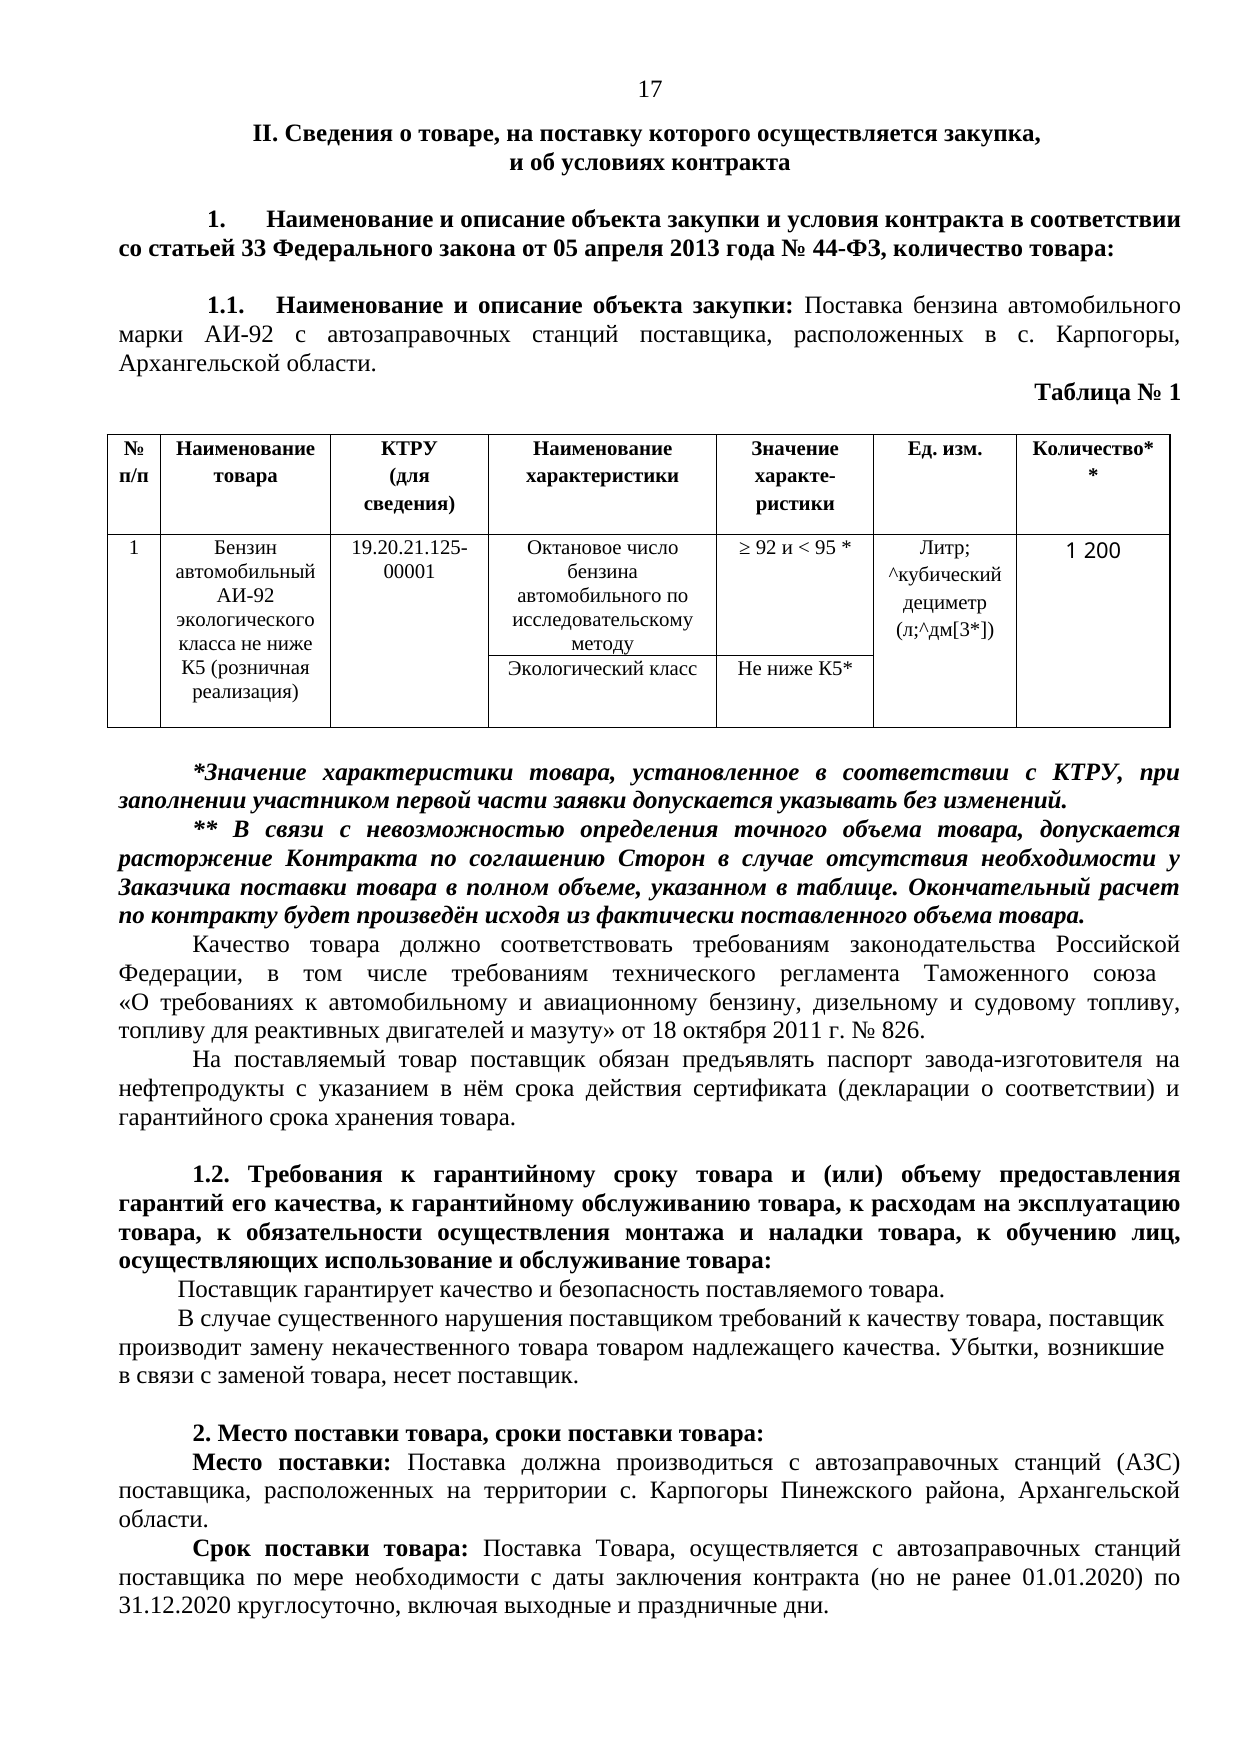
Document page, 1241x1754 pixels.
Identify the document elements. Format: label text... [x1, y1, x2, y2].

list Наименование и описание объекта закупки и условия контракта в соответствии со статьей 33 Федерального закона от 05 апреля 2013 года № 44-ФЗ, количество товара: [118, 204, 1181, 262]
table_cell Не ниже К5* [717, 656, 873, 727]
text В случае существенного нарушения поставщиком требований к качеству товара, поставщик производит замену некачественного товара товаром надлежащего качества. Убытки, возникшие в связи с заменой товара, несет поставщик. [118, 1303, 1165, 1389]
table_cell ≥ 92 и < 95 * [717, 535, 873, 655]
text На поставляемый товар поставщик обязан предъявлять паспорт завода-изготовителя на нефтепродукты с указанием в нём срока действия сертификата (декларации о соответствии) и гарантийного срока хранения товара. [118, 1044, 1181, 1131]
table_header КТРУ (для сведения) [331, 435, 488, 533]
table_cell Октановое число бензина автомобильного по исследовательскому методу [489, 535, 716, 655]
text *Значение характеристики товара, установленное в соответствии с КТРУ, при заполнении участником первой части заявки допускается указывать без изменений. [118, 757, 1181, 814]
table_cell Экологический класс [489, 656, 716, 727]
text Место поставки: Поставка должна производиться с автозаправочных станций (АЗС) поставщика, расположенных на территории с. Карпогоры Пинежского района, Архангельской области. [118, 1447, 1181, 1533]
table_cell 1 [108, 535, 160, 727]
text 1.2. Требования к гарантийному сроку товара и (или) объему предоставления гарантий его качества, к гарантийному обслуживанию товара, к расходам на эксплуатацию товара, к обязательности осуществления монтажа и наладки товара, к обучению лиц, осуществляющих использование и обслуживание товара: [118, 1159, 1181, 1274]
table_cell 1 200 [1017, 535, 1169, 727]
list Наименование и описание объекта закупки: Поставка бензина автомобильного марки АИ-92 с автозаправочных станций поставщика, расположенных в с. Карпогоры, Архангельской области. [118, 291, 1181, 377]
text Срок поставки товара: Поставка Товара, осуществляется с автозаправочных станций поставщика по мере необходимости с даты заключения контракта (но не ранее 01.01.2020) по 31.12.2020 круглосуточно, включая выходные и праздничные дни. [118, 1533, 1181, 1619]
table_header Значение характе-ристики [717, 435, 873, 533]
table_header Ед. изм. [874, 435, 1016, 533]
table_header Наименование характеристики [489, 435, 716, 533]
text Поставщик гарантирует качество и безопасность поставляемого товара. [118, 1274, 1165, 1303]
text ** В связи с невозможностью определения точного объема товара, допускается расторжение Контракта по соглашению Сторон в случае отсутствия необходимости у Заказчика поставки товара в полном объеме, указанном в таблице. Окончательный расчет по контракту будет произведён исходя из фактически поставленного объема товара. [118, 814, 1181, 929]
table_cell Литр; ^кубический дециметр (л;^дм[3*]) [874, 535, 1016, 727]
text 2. Место поставки товара, сроки поставки товара: [192, 1418, 1181, 1447]
table_header Количество** [1017, 435, 1169, 533]
table_header Наименование товара [161, 435, 330, 533]
table_cell 19.20.21.125-00001 [331, 535, 488, 727]
text Качество товара должно соответствовать требованиям законодательства Российской Федерации, в том числе требованиям технического регламента Таможенного союза «О требованиях к автомобильному и авиационному бензину, дизельному и судовому топливу, топливу для реактивных двигателей и мазуту» от 18 октября . № 826. [118, 929, 1181, 1044]
table_header № п/п [108, 435, 160, 533]
text II. Сведения о товаре, на поставку которого осуществляется закупка, и об условиях контракта [118, 118, 1181, 176]
table_cell Бензин автомобильный АИ-92 экологического класса не ниже К5 (розничная реализация) [161, 535, 330, 727]
text Таблица № 1 [229, 377, 1181, 406]
